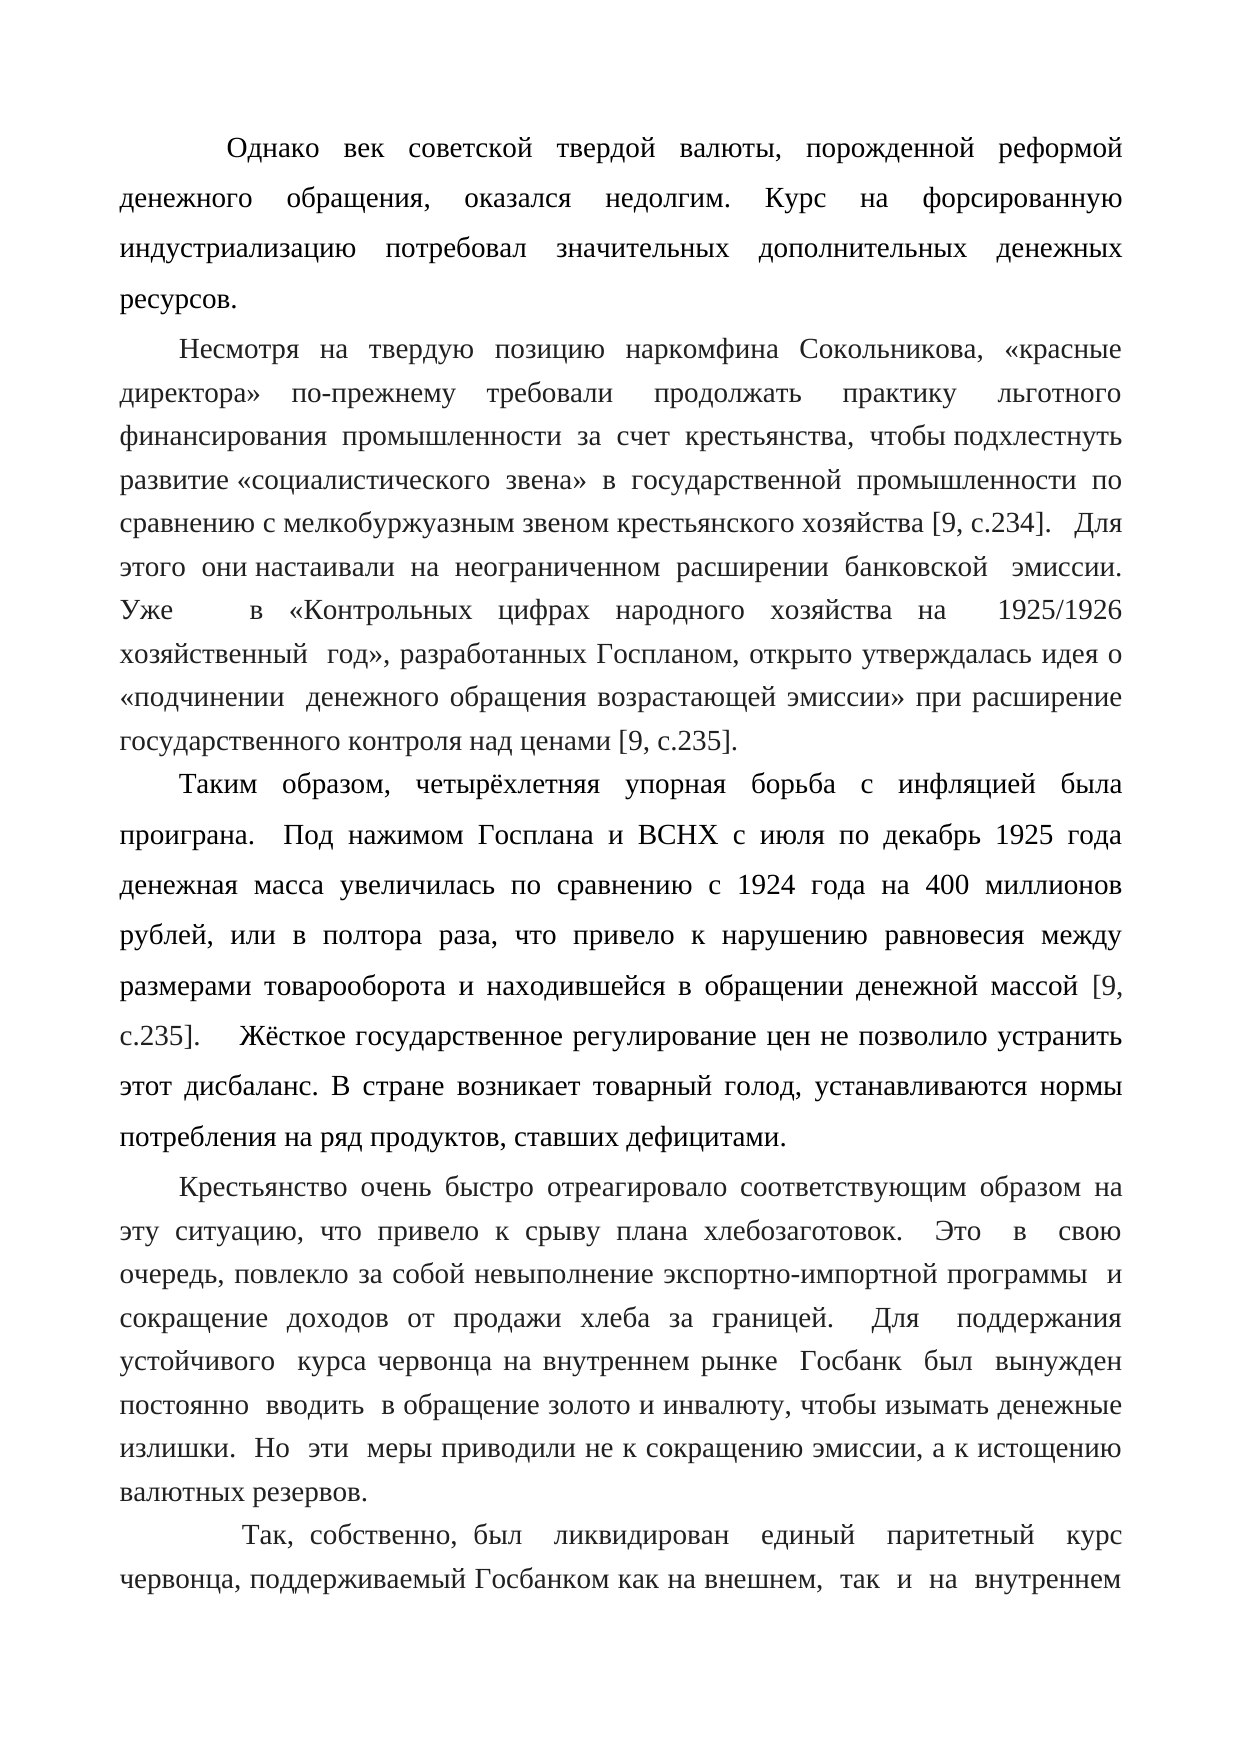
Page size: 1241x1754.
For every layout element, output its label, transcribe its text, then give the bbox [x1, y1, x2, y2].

text Таким образом, четырёхлетняя упорная борьба с инфляцией была проиграна. Под нажимом Госплана и ВСНХ с июля по декабрь 1925 года денежная масса увеличилась по сравнению с 1924 года на 400 миллионов рублей, или в полтора раза, что привело к нарушению равновесия между размерами товарооборота и находившейся в обращении денежной массой [9, с.235]. Жёсткое государственное регулирование цен не позволило устранить этот дисбаланс. В стране возникает товарный голод, устанавливаются нормы потребления на ряд продуктов, ставших дефицитами. [119, 767, 1123, 1152]
text Несмотря на твердую позицию наркомфина Сокольникова, «красные директора» по-прежнему требовали продолжать практику льготного финансирования промышленности за счет крестьянства, чтобы подхлестнуть развитие «социалистического звена» в государственной промышленности по сравнению с мелкобуржуазным звеном крестьянского хозяйства [9, с.234]. Для этого они настаивали на неограниченном расширении банковской эмиссии. Уже в «Контрольных цифрах народного хозяйства на 1925/1926 хозяйственный год», разработанных Госпланом, открыто утверждалась идея о «подчинении денежного обращения возрастающей эмиссии» при расширение государственного контроля над ценами [9, с.235]. [119, 331, 1123, 757]
text Однако век советской твердой валюты, порожденной реформой денежного обращения, оказался недолгим. Курс на форсированную индустриализацию потребовал значительных дополнительных денежных ресурсов. [119, 130, 1123, 314]
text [119, 1517, 1123, 1594]
text Крестьянство очень быстро отреагировало соответствующим образом на эту ситуацию, что привело к срыву плана хлебозаготовок. Это в свою очередь, повлекло за собой невыполнение экспортно-импортной программы и сокращение доходов от продажи хлеба за границей. Для поддержания устойчивого курса червонца на внутреннем рынке Госбанк был вынужден постоянно вводить в обращение золото и инвалюту, чтобы изымать денежные излишки. Но эти меры приводили не к сокращению эмиссии, а к истощению валютных резервов. [119, 1169, 1123, 1507]
